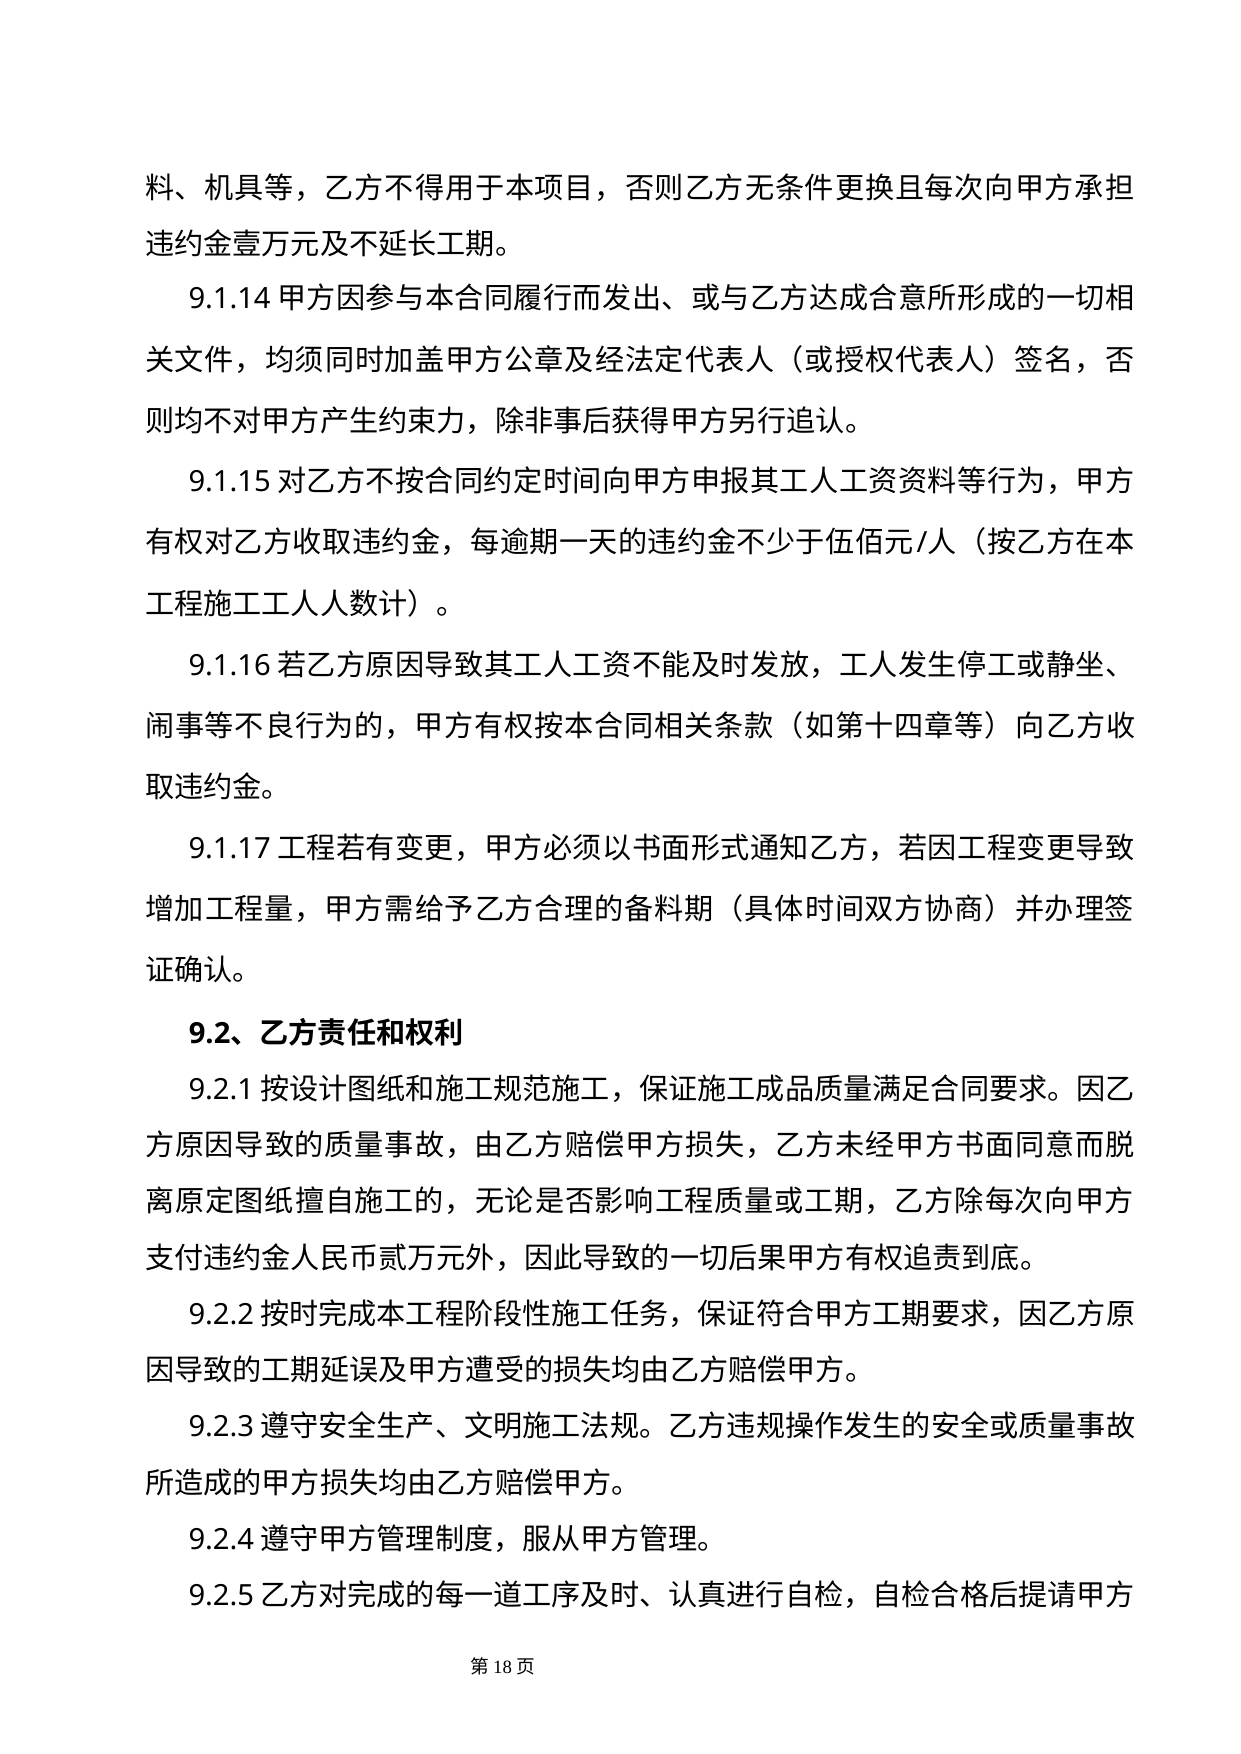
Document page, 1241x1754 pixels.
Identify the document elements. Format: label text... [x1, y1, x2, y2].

text 9.1.14甲方因参与本合同履行而发出、或与乙方达成合意所形成的一切相关文件，均须同时加盖甲方公章及经法定代表人（或授权代表人）签名，否则均不对甲方产生约束力，除非事后获得甲方另行追认。 [145, 266, 1135, 449]
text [145, 153, 1135, 266]
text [145, 1561, 1135, 1617]
text 9.1.17工程若有变更，甲方必须以书面形式通知乙方，若因工程变更导致增加工程量，甲方需给予乙方合理的备料期（具体时间双方协商）并办理签证确认。 [145, 815, 1135, 998]
text 9.1.16若乙方原因导致其工人工资不能及时发放，工人发生停工或静坐、闹事等不良行为的，甲方有权按本合同相关条款（如第十四章等）向乙方收取违约金。 [145, 632, 1135, 815]
text 9.1.15对乙方不按合同约定时间向甲方申报其工人工资资料等行为，甲方有权对乙方收取违约金，每逾期一天的违约金不少于伍佰元/人（按乙方在本工程施工工人人数计）。 [145, 449, 1135, 632]
text 9.2.2按时完成本工程阶段性施工任务，保证符合甲方工期要求，因乙方原因导致的工期延误及甲方遭受的损失均由乙方赔偿甲方。 [145, 1279, 1135, 1392]
text 9.2.1按设计图纸和施工规范施工，保证施工成品质量满足合同要求。因乙方原因导致的质量事故，由乙方赔偿甲方损失，乙方未经甲方书面同意而脱离原定图纸擅自施工的，无论是否影响工程质量或工期，乙方除每次向甲方支付违约金人民币贰万元外，因此导致的一切后果甲方有权追责到底。 [145, 1054, 1135, 1279]
text 9.2.4遵守甲方管理制度，服从甲方管理。 [145, 1504, 1135, 1561]
text 9.2、乙方责任和权利 [145, 998, 1135, 1054]
text 9.2.3遵守安全生产、文明施工法规。乙方违规操作发生的安全或质量事故所造成的甲方损失均由乙方赔偿甲方。 [145, 1392, 1135, 1504]
